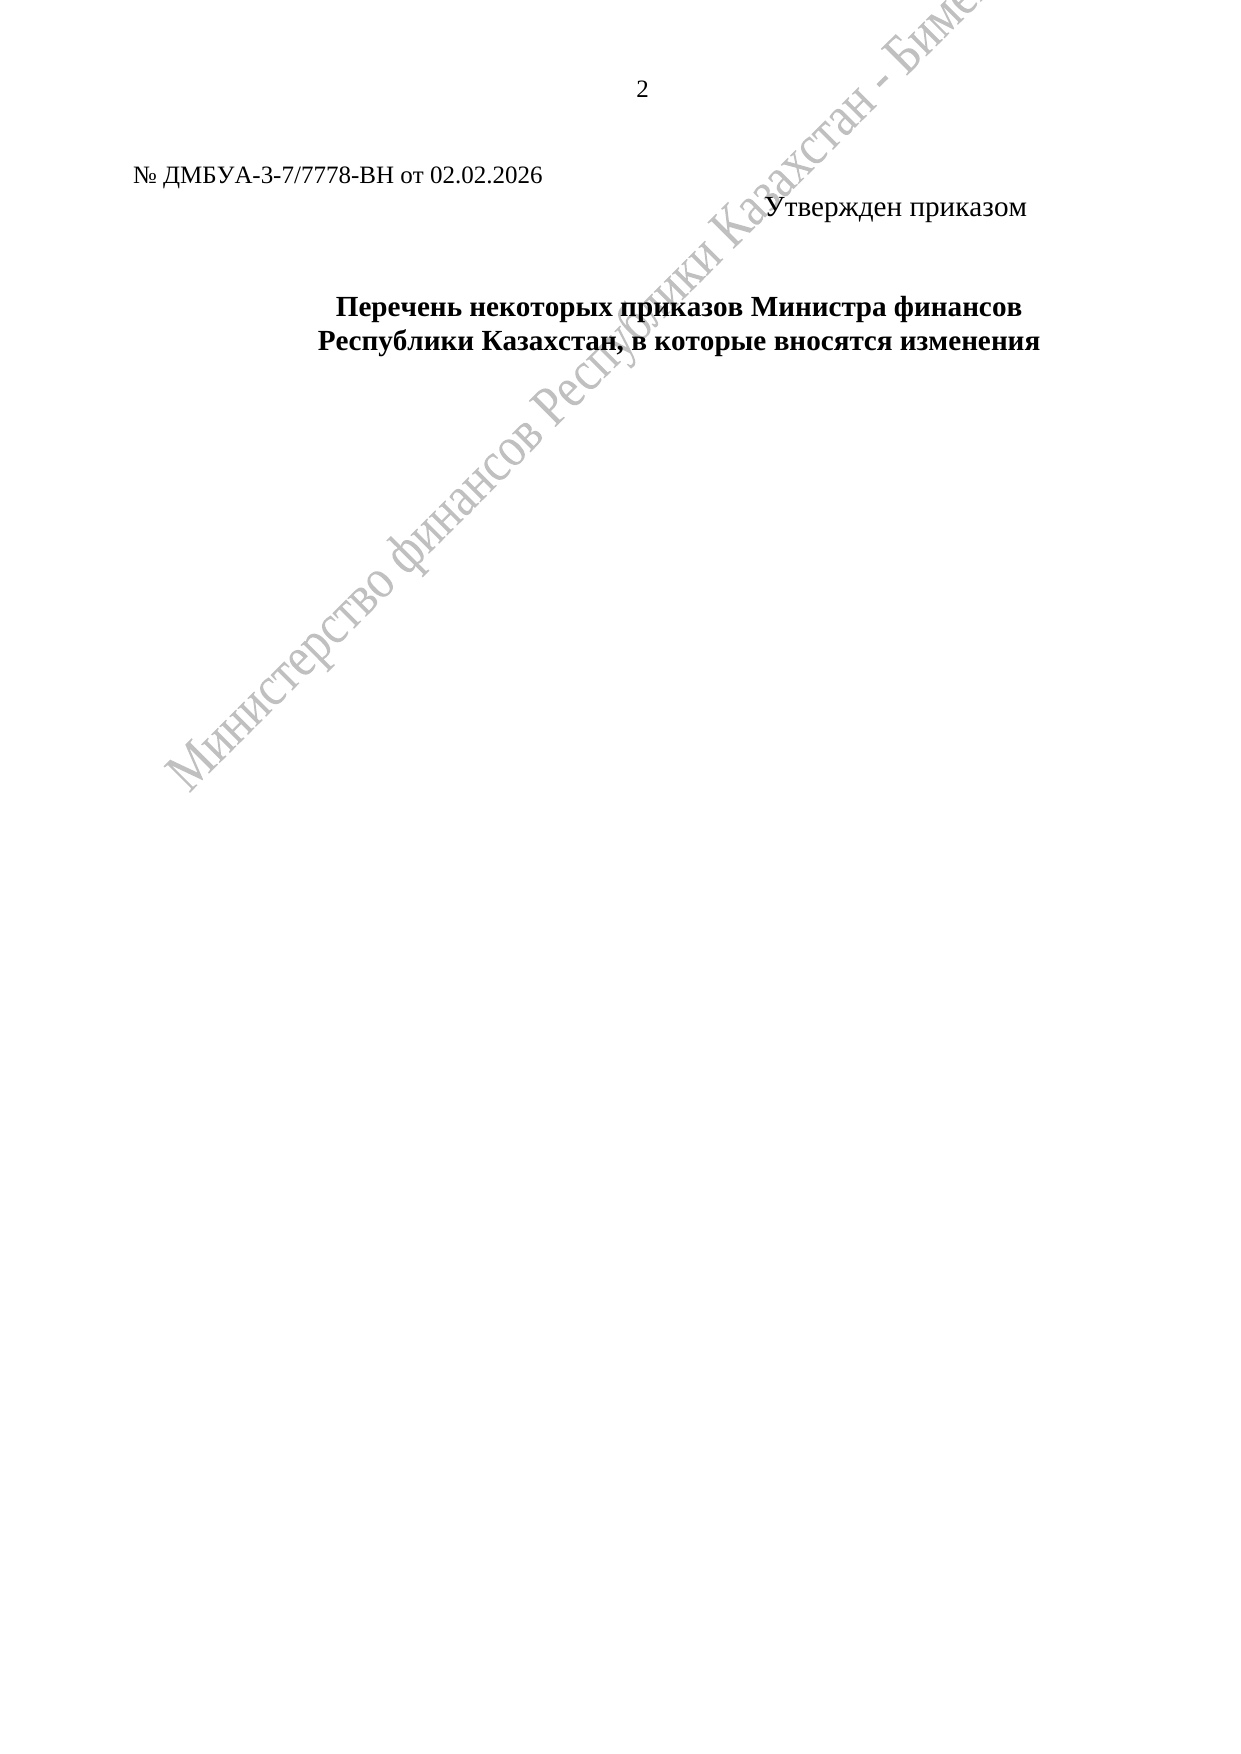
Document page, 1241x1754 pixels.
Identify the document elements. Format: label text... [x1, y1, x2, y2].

text Республики Казахстан, в которые вносятся изменения [133, 323, 1152, 357]
table_header Утвержден приказом [753, 189, 1106, 289]
text № ДМБУА-3-7/7778-ВН от 02.02.2026 [133, 160, 1152, 189]
text Перечень некоторых приказов Министра финансов [133, 289, 1152, 323]
